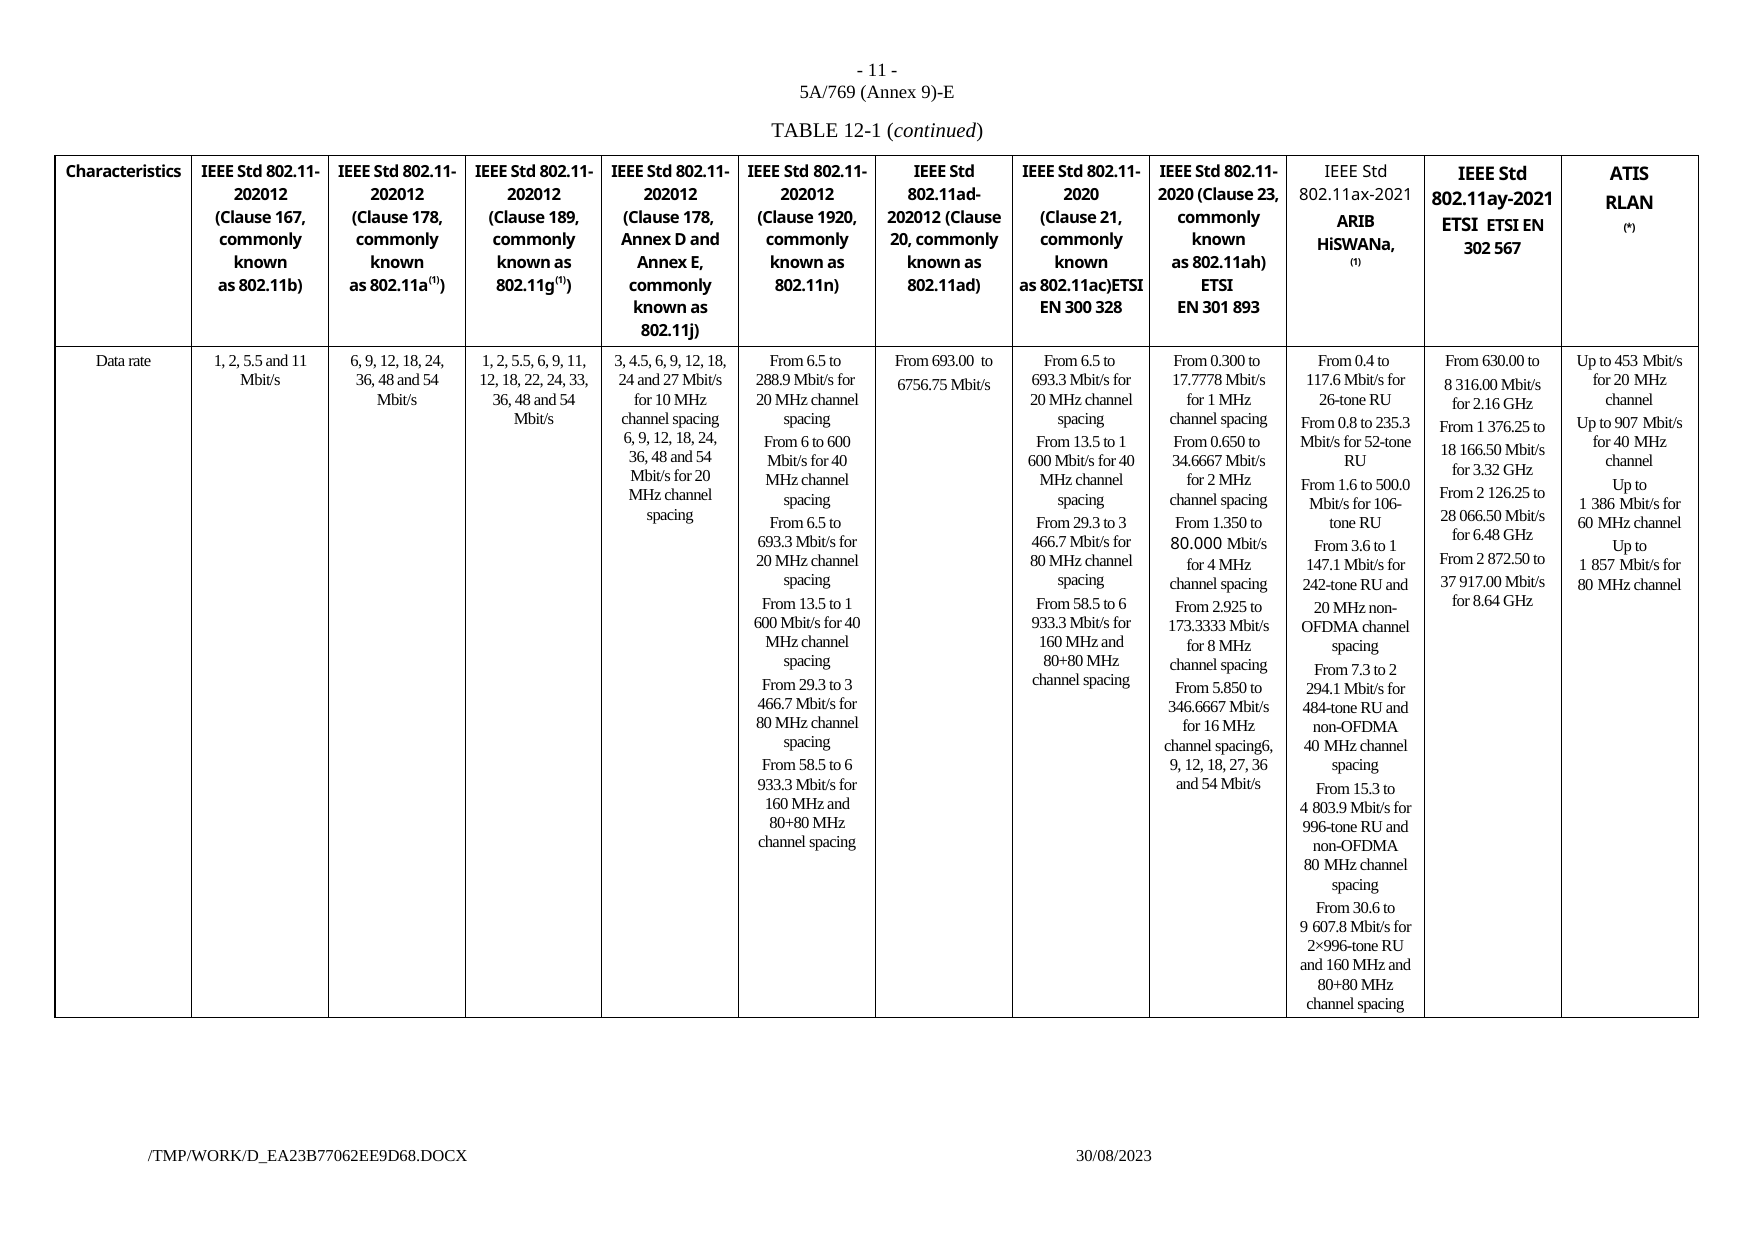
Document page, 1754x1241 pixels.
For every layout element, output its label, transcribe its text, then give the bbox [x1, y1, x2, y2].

table_header [1425, 156, 1561, 346]
table_cell From 6.5 to 288.9 Mbit/s for 20 MHz channel spacing From 6 to 600 Mbit/s for 40 MHz channel spacing [739, 347, 875, 1017]
table_cell [876, 347, 1012, 1017]
table_cell [1425, 347, 1561, 1017]
table_header IEEE Std 802.11-20 [876, 156, 1012, 346]
table_header Characteristics [56, 156, 191, 346]
table_cell [1562, 347, 1698, 1017]
table_cell 1, 2, 5.5 and 11 Mbit/s [192, 347, 328, 1017]
table_cell 6, 9, 12, 18, 24, 36, 48 and 54 Mbit/s [329, 347, 465, 1017]
table_header IEEE Std 802.11-20 (Clause 1, Annex D and Annex E, commonly known as 802.11j) [602, 156, 738, 346]
table_cell [1150, 347, 1286, 1017]
table_header [1013, 156, 1149, 346]
table_header IEEE Std 802.11-20 (Clause 1, commonly known as 802.11b) [192, 156, 328, 346]
table_cell 1, 2, 5.5, 6, 9, 11, 12, 18, 22, 24, 33, 36, 48 and 54 Mbit/s [466, 347, 601, 1017]
table_header IEEE Std 802.11-20 (Clause , commonly known as 802.11n) [739, 156, 875, 346]
table_header [1562, 156, 1698, 346]
table_header [1150, 156, 1286, 346]
table_cell [1013, 347, 1149, 1017]
table_header IEEE Std 802.11-2020 (Clause 1, commonly known as 802.11a(1)) [329, 156, 465, 346]
text TABLE (continued) [148, 118, 1606, 142]
table_cell [1287, 347, 1424, 1017]
table_header [1287, 156, 1424, 346]
table_cell 3, 4.5, 6, 9, 12, 18, 24 and 27 Mbit/s for 10 MHz channel spacing 6, 9, 12, 18, 24, 36, 48 and 54 Mbit/s for 20 MHz channel spacing [602, 347, 738, 1017]
table_cell Data rate [56, 347, 191, 1017]
table_header IEEE Std 802.11-20 (Clause 1, commonly known as 802.11g(1)) [466, 156, 601, 346]
